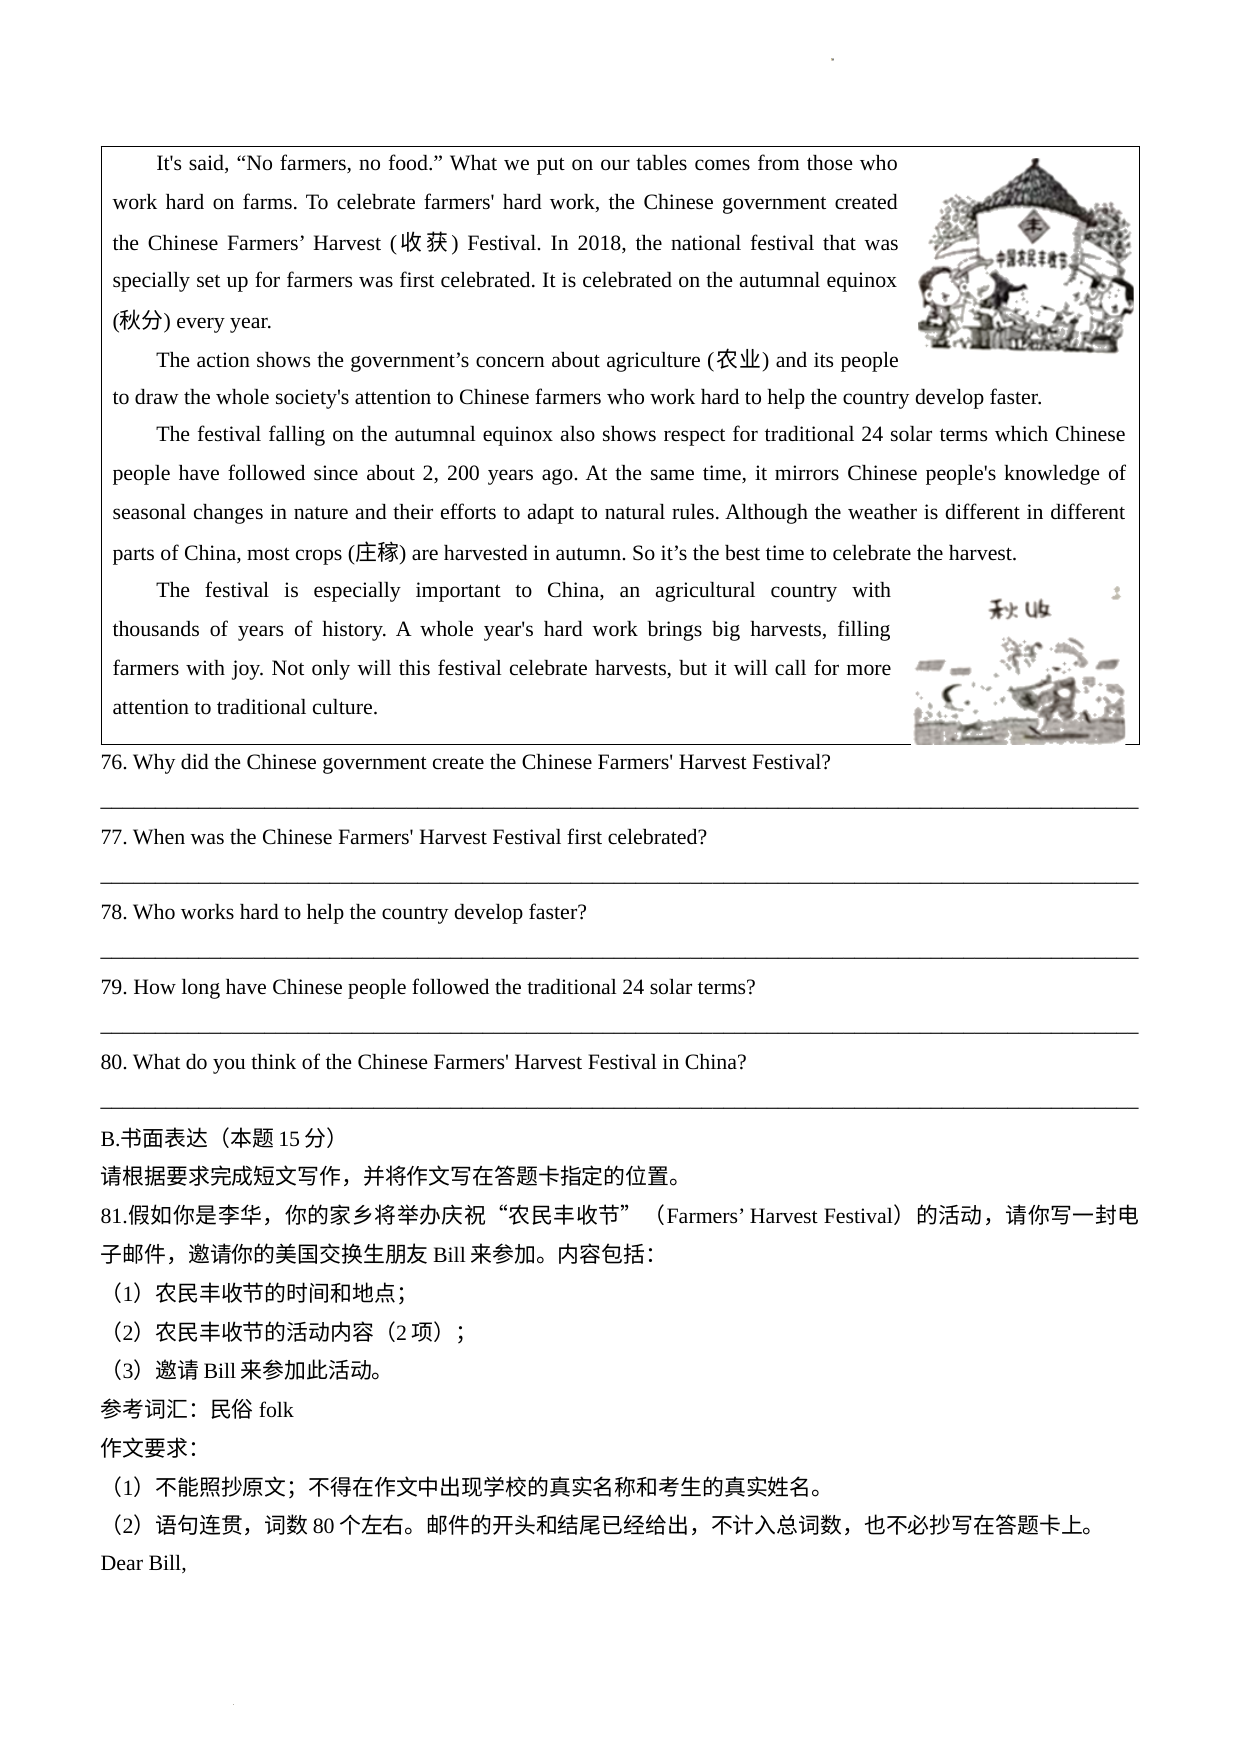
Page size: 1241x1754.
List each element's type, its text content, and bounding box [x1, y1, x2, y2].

text 参考词汇：民俗 folk [100, 1392, 1140, 1424]
text _______________________________________________________________________________________________ [100, 858, 1140, 890]
text 81.假如你是李华，你的家乡将举办庆祝“农民丰收节”（Farmers’ Harvest Festival）的活动，请你写一封电子邮件，邀请你的美国交换生朋友Bill来参加。内容包括： [100, 1198, 1140, 1269]
text 77. When was the Chinese Farmers' Harvest Festival first celebrated? [100, 820, 1140, 853]
text （2）农民丰收节的活动内容（2项）； [100, 1314, 1140, 1347]
table_header It's said, “No farmers, no food.” What we put on our tables comes from those who work hard on farms. To celebrate farmers' hard work, the Chinese government created the Chinese Farmers’ Harvest (收获) Festival. In 2018, the national festival that was specially set up for farmers was first celebrated. It is celebrated on the autumnal equinox (秋分) every year. The action shows the government’s concern about agriculture (农业) and its people to draw the whole society's attention to Chinese farmers who work hard to help the country develop faster. The festival falling on the autumnal equinox also shows respect for traditional 24 solar terms which Chinese people have followed since about 2, 200 years ago. At the same time, it mirrors Chinese people's knowledge of seasonal changes in nature and their efforts to adapt to natural rules. Although the weather is different in different parts of China, most crops (庄稼) are harvested in autumn. So it’s the best time to celebrate the harvest. The festival is especially important to China, an agricultural country with thousands of years of history. A whole year's hard work brings big harvests, filling farmers with joy. Not only will this festival celebrate harvests, but it will call for more attention to traditional culture. [102, 147, 1139, 744]
text （3）邀请Bill来参加此活动。 [100, 1353, 1140, 1385]
text 80. What do you think of the Chinese Farmers' Harvest Festival in China? [100, 1045, 1140, 1078]
text _______________________________________________________________________________________________ [100, 1008, 1140, 1040]
picture [918, 158, 1134, 361]
text 76. Why did the Chinese government create the Chinese Farmers' Harvest Festival? [100, 745, 1140, 778]
text 79. How long have Chinese people followed the traditional 24 solar terms? [100, 970, 1140, 1003]
picture [911, 568, 1126, 745]
text 作文要求： [100, 1430, 1140, 1463]
text _______________________________________________________________________________________________ [100, 1083, 1140, 1115]
text _______________________________________________________________________________________________ [100, 933, 1140, 965]
text B.书面表达（本题15分） [100, 1120, 1140, 1153]
text Dear Bill, [100, 1547, 1140, 1579]
text 78. Who works hard to help the country develop faster? [100, 895, 1140, 928]
text （2）语句连贯，词数80个左右。邮件的开头和结尾已经给出，不计入总词数，也不必抄写在答题卡上。 [100, 1508, 1140, 1540]
text （1）不能照抄原文；不得在作文中出现学校的真实名称和考生的真实姓名。 [100, 1469, 1140, 1502]
text 请根据要求完成短文写作，并将作文写在答题卡指定的位置。 [100, 1159, 1140, 1191]
text （1）农民丰收节的时间和地点； [100, 1275, 1140, 1308]
text _______________________________________________________________________________________________ [100, 783, 1140, 815]
